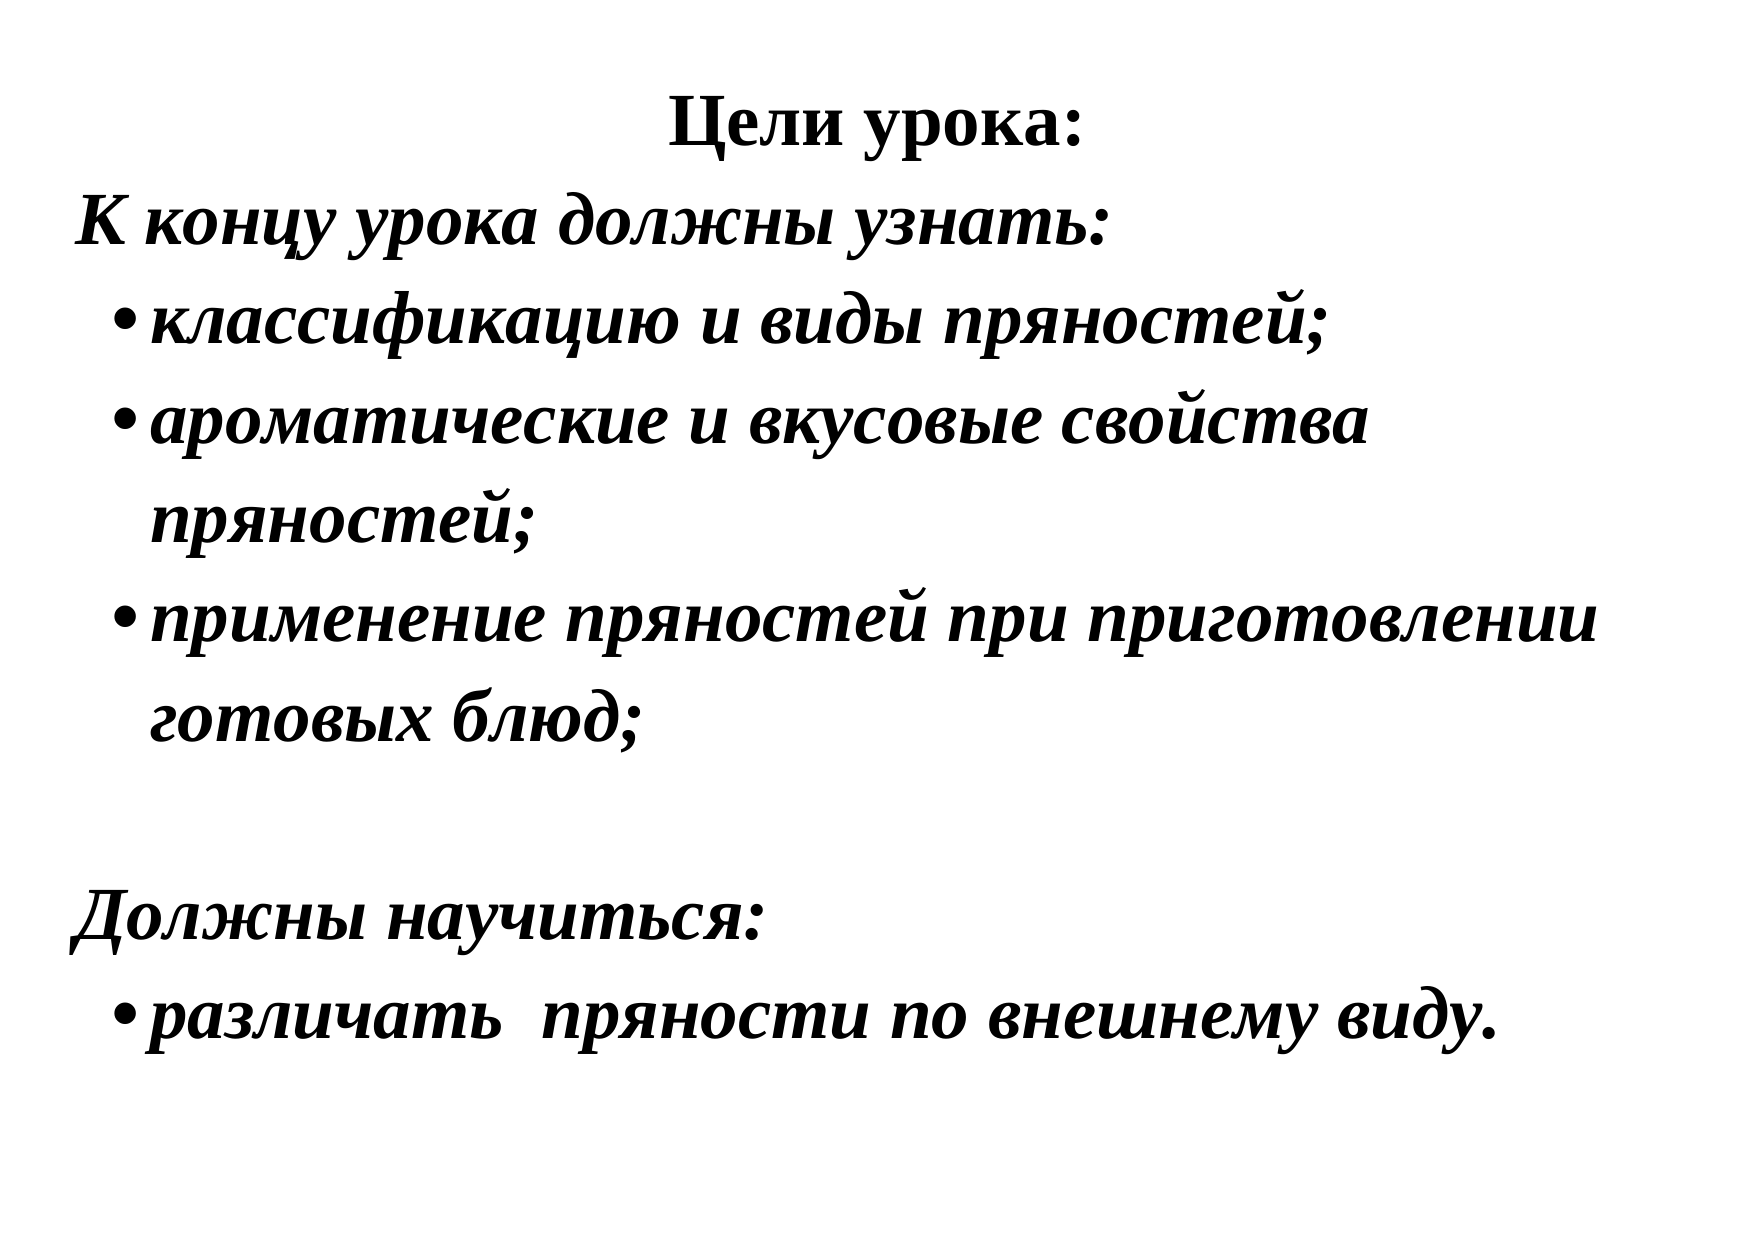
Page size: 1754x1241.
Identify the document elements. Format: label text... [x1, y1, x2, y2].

list применение пряностей при приготовлении готовых блюд; [112, 571, 1679, 757]
list ароматические и вкусовые свойства пряностей; [112, 373, 1679, 558]
text Цели урока: [75, 75, 1679, 161]
text Должны научиться: [75, 869, 1679, 956]
text К концу урока должны узнать: [75, 174, 1679, 260]
list классификацию и виды пряностей; [112, 273, 1679, 360]
list различать пряности по внешнему виду. [112, 968, 1679, 1055]
